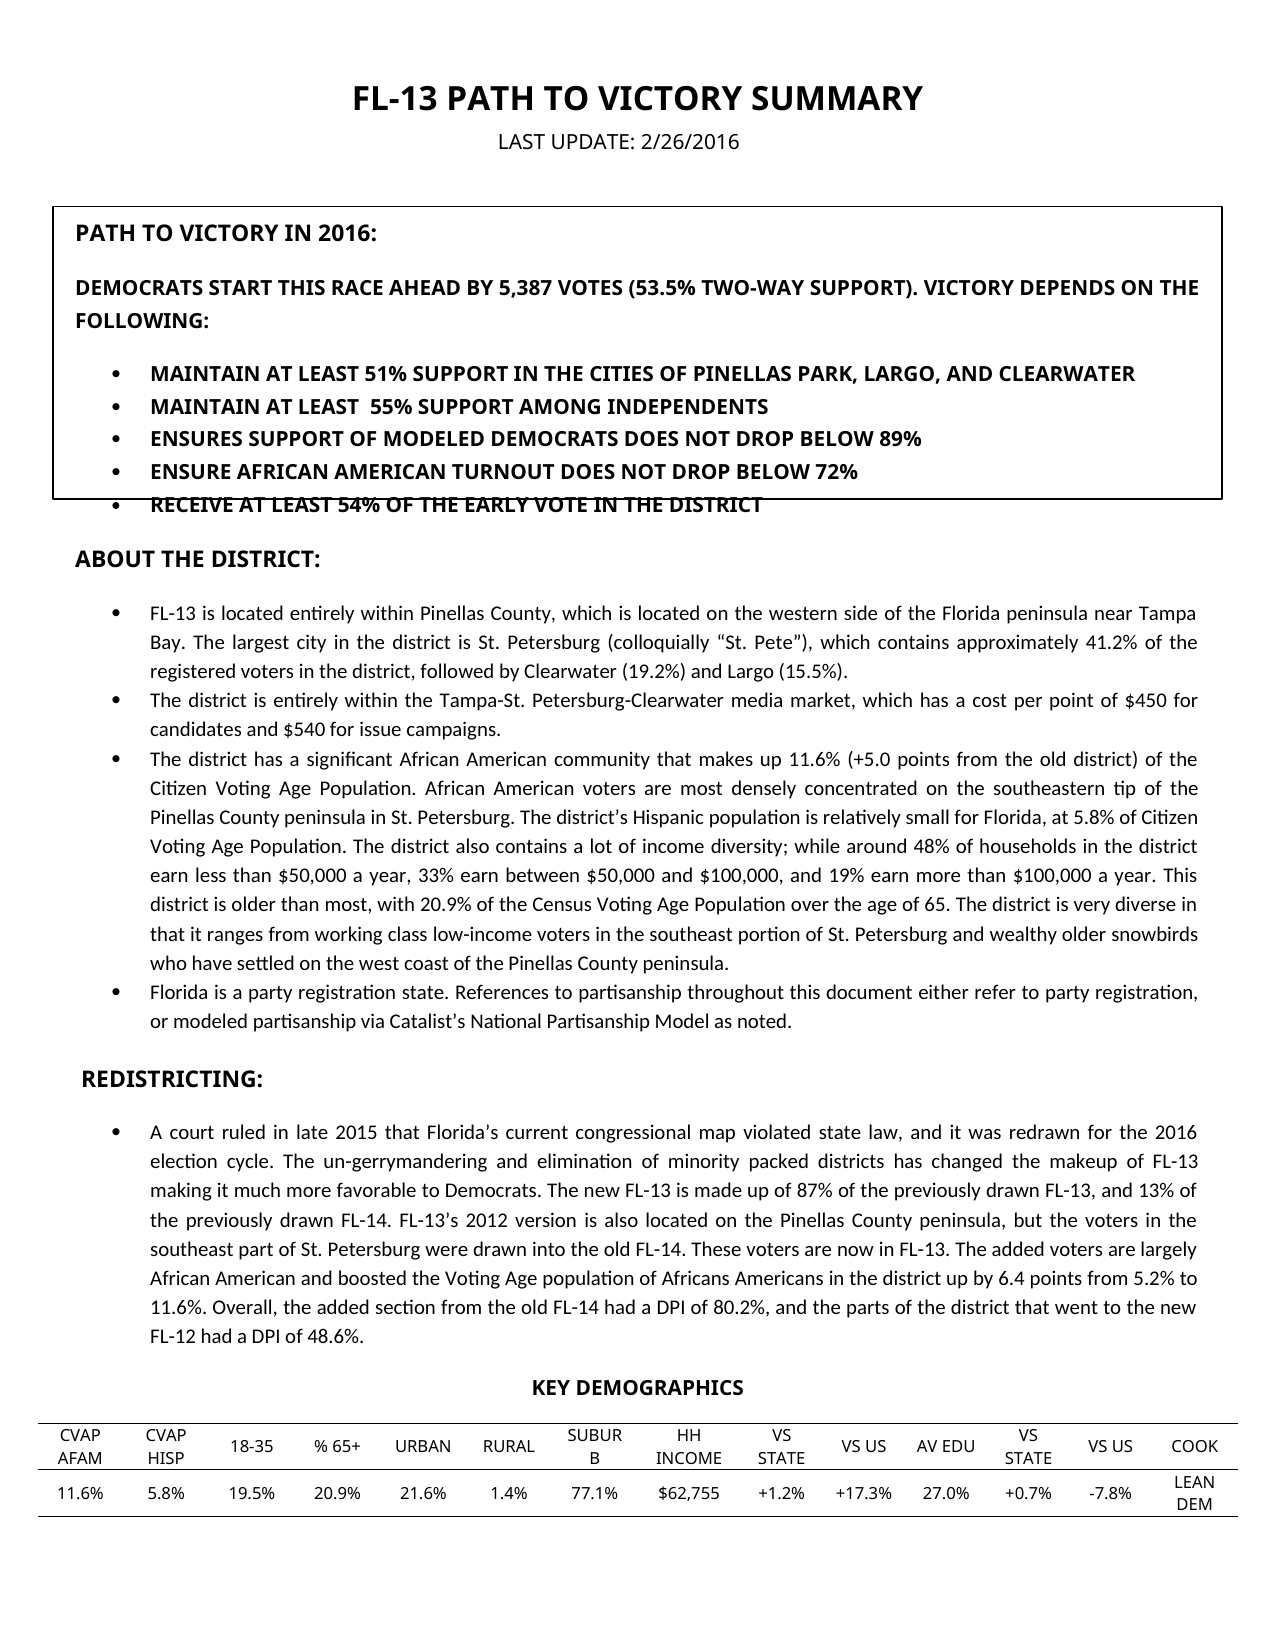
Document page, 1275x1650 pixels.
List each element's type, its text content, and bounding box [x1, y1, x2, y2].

table_header VS STATE [987, 1424, 1069, 1469]
table_header AV EDU [905, 1424, 987, 1469]
table_cell LEAN DEM [1152, 1470, 1237, 1516]
table_header RURAL [466, 1424, 552, 1469]
list Florida is a party registration state. References to partisanship throughout this document either refer to party registration, or modeled partisanship via Catalist’s National Partisanship Model as noted. [112, 979, 1200, 1034]
table_header URBAN [380, 1424, 466, 1469]
table_cell 77.1% [552, 1470, 637, 1516]
table_header VS STATE [740, 1424, 823, 1469]
table_cell +0.7% [987, 1470, 1069, 1516]
table_cell 21.6% [380, 1470, 466, 1516]
table_header CVAP AFAM [38, 1424, 123, 1469]
list ENSURES SUPPORT OF MODELED DEMOCRATS DOES NOT DROP BELOW 89% [112, 424, 1200, 453]
list FL-13 is located entirely within Pinellas County, which is located on the western side of the Florida peninsula near Tampa Bay. The largest city in the district is St. Petersburg (colloquially “St. Pete”), which contains approximately 41.2% of the registered voters in the district, followed by Clearwater (19.2%) and Largo (15.5%). [112, 600, 1200, 684]
list MAINTAIN AT LEAST 55% SUPPORT AMONG INDEPENDENTS [112, 392, 1200, 420]
list MAINTAIN AT LEAST 51% SUPPORT IN THE CITIES OF PINELLAS PARK, LARGO, AND CLEARWATER [112, 359, 1200, 388]
text LAST UPDATE: 2/26/2016 [37, 127, 1200, 156]
table_header CVAP HISP [123, 1424, 209, 1469]
table_cell +1.2% [740, 1470, 823, 1516]
list The district has a significant African American community that makes up 11.6% (+5.0 points from the old district) of the Citizen Voting Age Population. African American voters are most densely concentrated on the southeastern tip of the Pinellas County peninsula in St. Petersburg. The district’s Hispanic population is relatively small for Florida, at 5.8% of Citizen Voting Age Population. The district also contains a lot of income diversity; while around 48% of households in the district earn less than $50,000 a year, 33% earn between $50,000 and $100,000, and 19% earn more than $100,000 a year. This district is older than most, with 20.9% of the Census Voting Age Population over the age of 65. The district is very diverse in that it ranges from working class low-income voters in the southeast portion of St. Petersburg and wealthy older snowbirds who have settled on the west coast of the Pinellas County peninsula. [112, 746, 1200, 975]
table_cell 19.5% [209, 1470, 294, 1516]
text PATH TO VICTORY IN 2016: [75, 217, 1200, 248]
text REDISTRICTING: [75, 1062, 1200, 1094]
list The district is entirely within the Tampa-St. Petersburg-Clearwater media market, which has a cost per point of $450 for candidates and $540 for issue campaigns. [112, 687, 1200, 742]
text ABOUT THE DISTRICT: [75, 543, 1200, 574]
text KEY DEMOGRAPHICS [75, 1373, 1200, 1402]
table_cell 11.6% [38, 1470, 123, 1516]
table_cell 27.0% [905, 1470, 987, 1516]
table_cell +17.3% [823, 1470, 905, 1516]
table_header % 65+ [295, 1424, 380, 1469]
table_header 18-35 [209, 1424, 294, 1469]
table_header COOK [1152, 1424, 1237, 1469]
list A court ruled in late 2015 that Florida’s current congressional map violated state law, and it was redrawn for the 2016 election cycle. The un-gerrymandering and elimination of minority packed districts has changed the makeup of FL-13 making it much more favorable to Democrats. The new FL-13 is made up of 87% of the previously drawn FL-13, and 13% of the previously drawn FL-14. FL-13’s 2012 version is also located on the Pinellas County peninsula, but the voters in the southeast part of St. Petersburg were drawn into the old FL-14. These voters are now in FL-13. The added voters are largely African American and boosted the Voting Age population of Africans Americans in the district up by 6.4 points from 5.2% to 11.6%. Overall, the added section from the old FL-14 had a DPI of 80.2%, and the parts of the district that went to the new FL-12 had a DPI of 48.6%. [112, 1119, 1200, 1349]
table_header SUBURB [552, 1424, 637, 1469]
text FL-13 PATH TO VICTORY SUMMARY [75, 75, 1200, 120]
table_cell -7.8% [1069, 1470, 1152, 1516]
list RECEIVE AT LEAST 54% OF THE EARLY VOTE IN THE DISTRICT [112, 500, 1200, 518]
table_cell $62,755 [638, 1470, 740, 1516]
list ENSURE AFRICAN AMERICAN TURNOUT DOES NOT DROP BELOW 72% [112, 457, 1200, 486]
table_cell 1.4% [466, 1470, 552, 1516]
table_cell 20.9% [295, 1470, 380, 1516]
table_header VS US [823, 1424, 905, 1469]
table_header VS US [1069, 1424, 1152, 1469]
table_cell 5.8% [123, 1470, 209, 1516]
table_header HH INCOME [638, 1424, 740, 1469]
text DEMOCRATS START THIS RACE AHEAD BY 5,387 VOTES (53.5% TWO-WAY SUPPORT). VICTORY DEPENDS ON THE FOLLOWING: [75, 273, 1200, 334]
